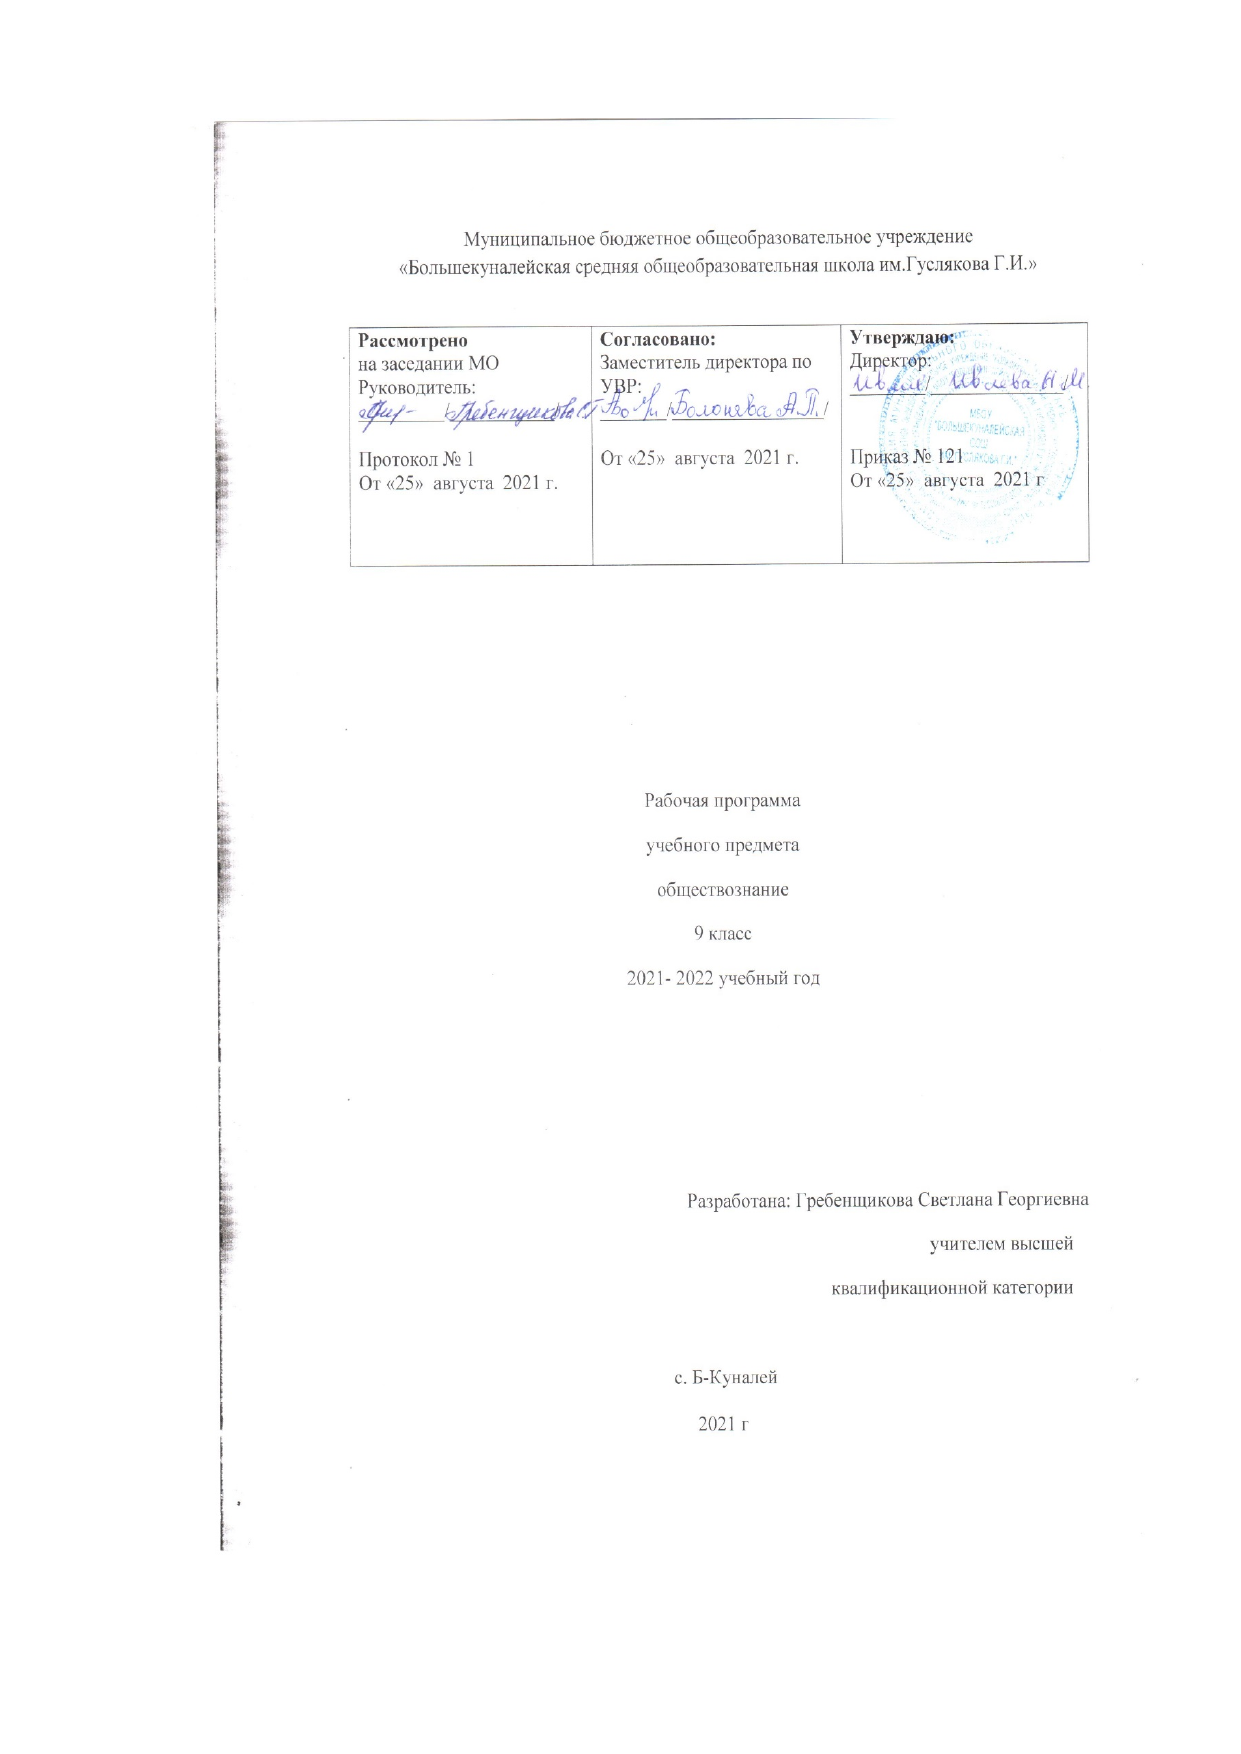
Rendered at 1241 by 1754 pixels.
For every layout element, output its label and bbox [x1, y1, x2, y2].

picture [177, 118, 1152, 1564]
